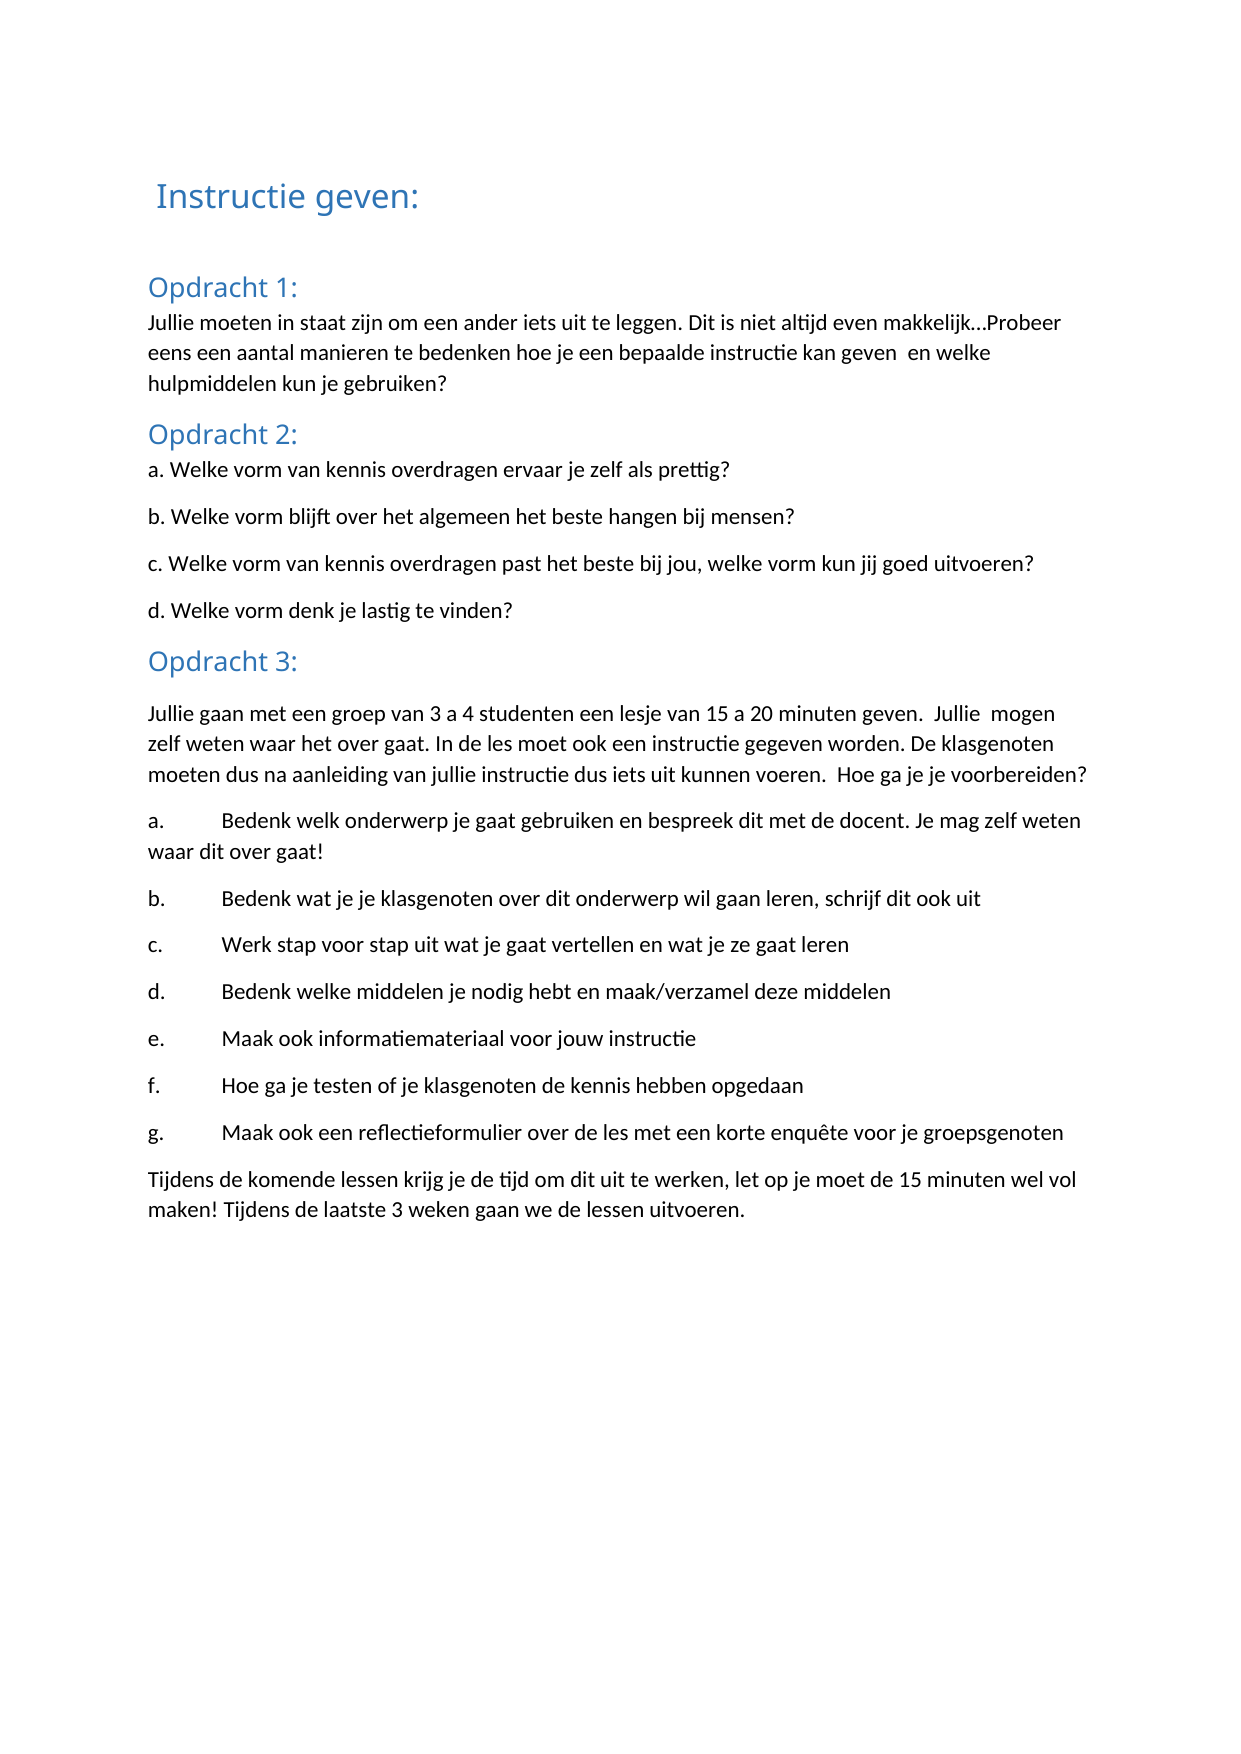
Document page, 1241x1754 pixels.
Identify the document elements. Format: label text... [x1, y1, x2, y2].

subtitle Opdracht 1: [148, 268, 1093, 305]
text c. Welke vorm van kennis overdragen past het beste bij jou, welke vorm kun jij goed uitvoeren? [148, 549, 1093, 577]
subtitle Instructie geven: [148, 173, 1093, 218]
text g. Maak ook een reflectieformulier over de les met een korte enquête voor je groepsgenoten [148, 1118, 1093, 1146]
text d. Welke vorm denk je lastig te vinden? [148, 596, 1093, 624]
text b. Bedenk wat je je klasgenoten over dit onderwerp wil gaan leren, schrijf dit ook uit [148, 884, 1093, 912]
text c. Werk stap voor stap uit wat je gaat vertellen en wat je ze gaat leren [148, 931, 1093, 958]
text Tijdens de komende lessen krijg je de tijd om dit uit te werken, let op je moet de 15 minuten wel vol maken! Tijdens de laatste 3 weken gaan we de lessen uitvoeren. [148, 1165, 1093, 1223]
text Opdracht 3: [148, 643, 1093, 680]
text e. Maak ook informatiemateriaal voor jouw instructie [148, 1024, 1093, 1052]
text a. Bedenk welk onderwerp je gaat gebruiken en bespreek dit met de docent. Je mag zelf weten waar dit over gaat! [148, 807, 1093, 865]
subtitle Opdracht 2: [148, 416, 1093, 452]
text Jullie moeten in staat zijn om een ander iets uit te leggen. Dit is niet altijd even makkelijk…Probeer eens een aantal manieren te bedenken hoe je een bepaalde instructie kan geven en welke hulpmiddelen kun je gebruiken? [148, 308, 1093, 397]
text d. Bedenk welke middelen je nodig hebt en maak/verzamel deze middelen [148, 977, 1093, 1005]
text a. Welke vorm van kennis overdragen ervaar je zelf als prettig? [148, 455, 1093, 483]
text f. Hoe ga je testen of je klasgenoten de kennis hebben opgedaan [148, 1071, 1093, 1099]
text b. Welke vorm blijft over het algemeen het beste hangen bij mensen? [148, 502, 1093, 530]
text Jullie gaan met een groep van 3 a 4 studenten een lesje van 15 a 20 minuten geven. Jullie mogen zelf weten waar het over gaat. In de les moet ook een instructie gegeven worden. De klasgenoten moeten dus na aanleiding van jullie instructie dus iets uit kunnen voeren. Hoe ga je je voorbereiden? [148, 699, 1093, 788]
